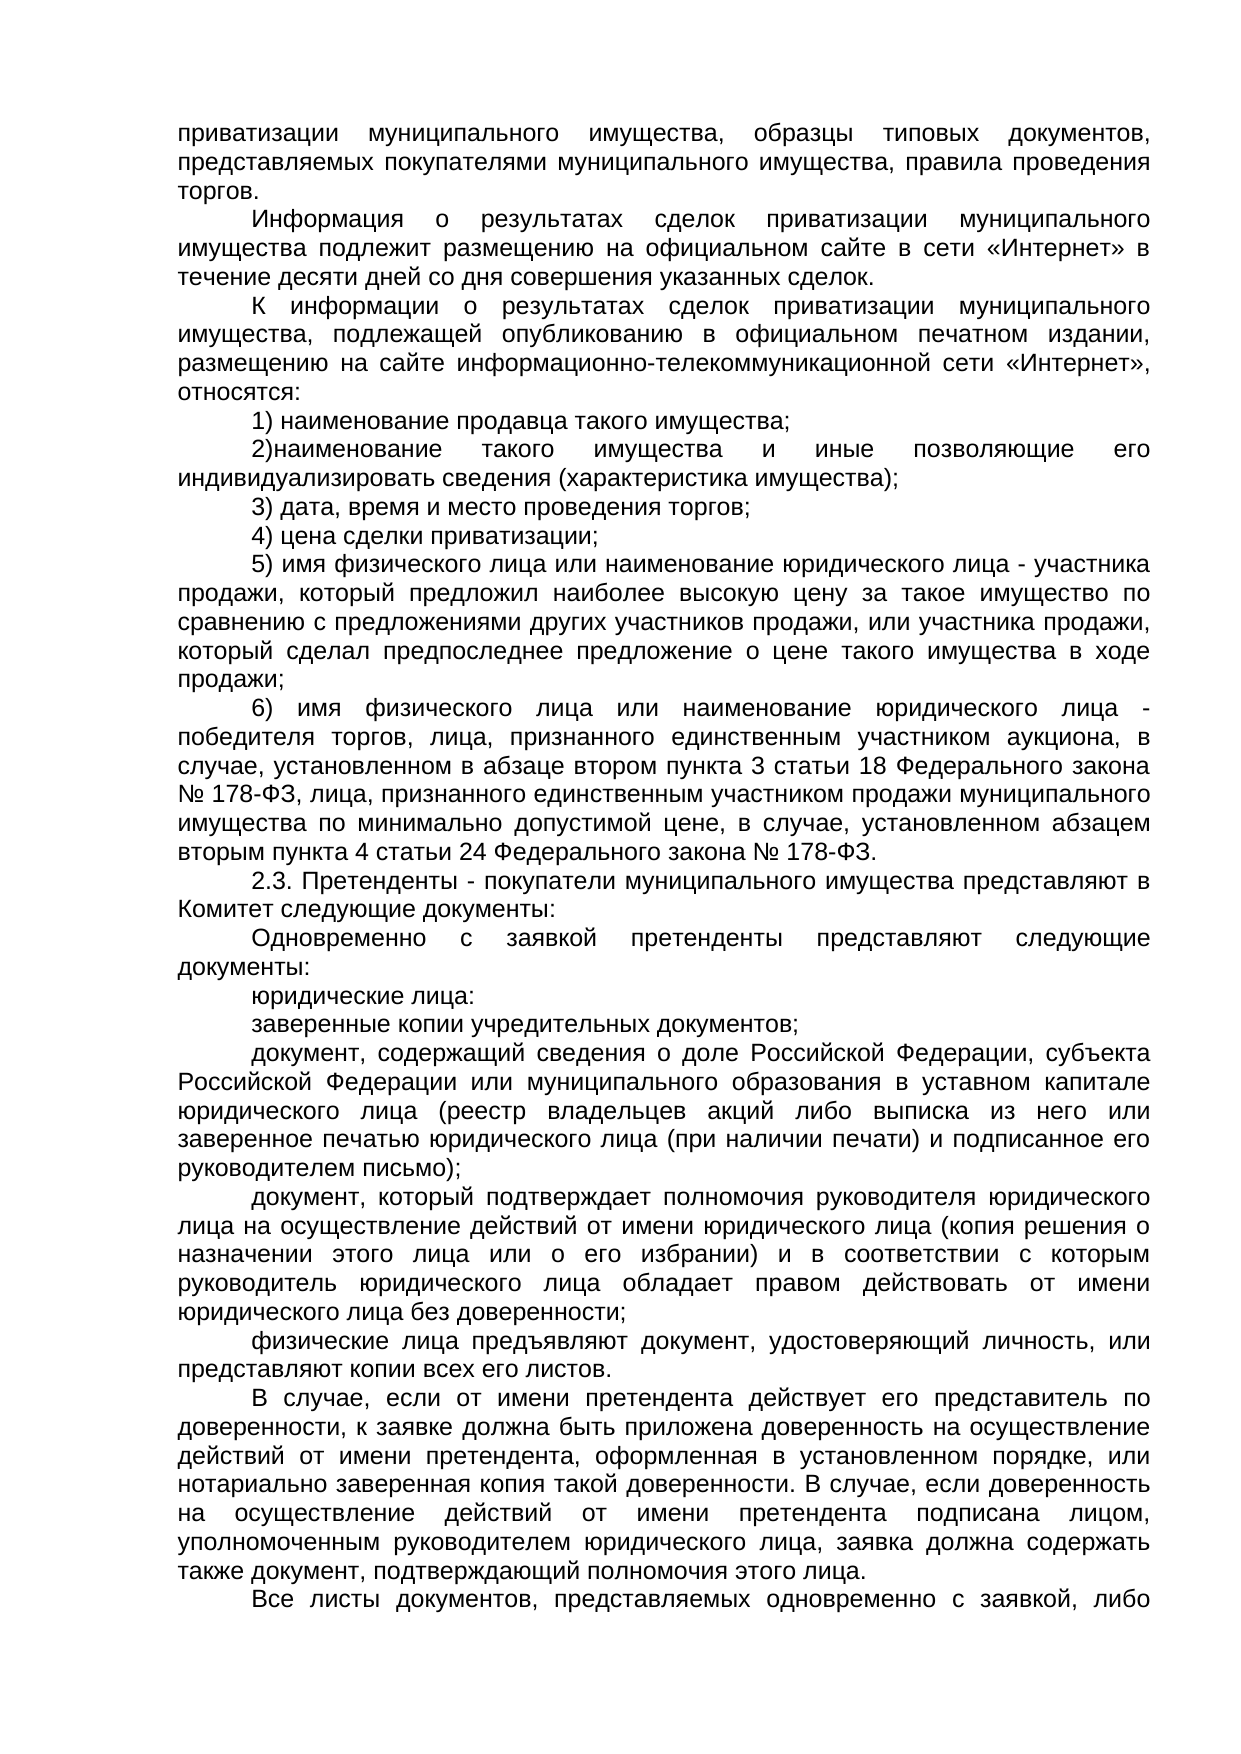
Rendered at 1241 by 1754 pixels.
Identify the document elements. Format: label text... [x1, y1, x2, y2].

text 1) наименование продавца такого имущества; [177, 406, 1152, 434]
text заверенные копии учредительных документов; [177, 1009, 1152, 1038]
text 4) цена сделки приватизации; [177, 521, 1152, 549]
text 6) имя физического лица или наименование юридического лица - победителя торгов, лица, признанного единственным участником аукциона, в случае, установленном в абзаце втором пункта 3 статьи 18 Федерального закона № 178-ФЗ, лица, признанного единственным участником продажи муниципального имущества по минимально допустимой цене, в случае, установленном абзацем вторым пункта 4 статьи 24 Федерального закона № 178-ФЗ. [177, 693, 1152, 866]
text 3) дата, время и место проведения торгов; [177, 492, 1152, 521]
text Информация о результатах сделок приватизации муниципального имущества подлежит размещению на официальном сайте в сети «Интернет» в течение десяти дней со дня совершения указанных сделок. [177, 204, 1152, 291]
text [177, 118, 1152, 204]
text юридические лица: [177, 981, 1152, 1009]
text 5) имя физического лица или наименование юридического лица - участника продажи, который предложил наиболее высокую цену за такое имущество по сравнению с предложениями других участников продажи, или участника продажи, который сделал предпоследнее предложение о цене такого имущества в ходе продажи; [177, 549, 1152, 693]
text К информации о результатах сделок приватизации муниципального имущества, подлежащей опубликованию в официальном печатном издании, размещению на сайте информационно-телекоммуникационной сети «Интернет», относятся: [177, 291, 1152, 406]
text документ, содержащий сведения о доле Российской Федерации, субъекта Российской Федерации или муниципального образования в уставном капитале юридического лица (реестр владельцев акций либо выписка из него или заверенное печатью юридического лица (при наличии печати) и подписанное его руководителем письмо); [177, 1038, 1152, 1182]
text В случае, если от имени претендента действует его представитель по доверенности, к заявке должна быть приложена доверенность на осуществление действий от имени претендента, оформленная в установленном порядке, или нотариально заверенная копия такой доверенности. В случае, если доверенность на осуществление действий от имени претендента подписана лицом, уполномоченным руководителем юридического лица, заявка должна содержать также документ, подтверждающий полномочия этого лица. [177, 1383, 1152, 1584]
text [177, 1584, 1152, 1613]
text Одновременно с заявкой претенденты представляют следующие документы: [177, 923, 1152, 981]
text документ, который подтверждает полномочия руководителя юридического лица на осуществление действий от имени юридического лица (копия решения о назначении этого лица или о его избрании) и в соответствии с которым руководитель юридического лица обладает правом действовать от имени юридического лица без доверенности; [177, 1182, 1152, 1326]
text физические лица предъявляют документ, удостоверяющий личность, или представляют копии всех его листов. [177, 1326, 1152, 1383]
text 2)наименование такого имущества и иные позволяющие его индивидуализировать сведения (характеристика имущества); [177, 434, 1152, 492]
text 2.3. Претенденты - покупатели муниципального имущества представляют в Комитет следующие документы: [177, 866, 1152, 923]
